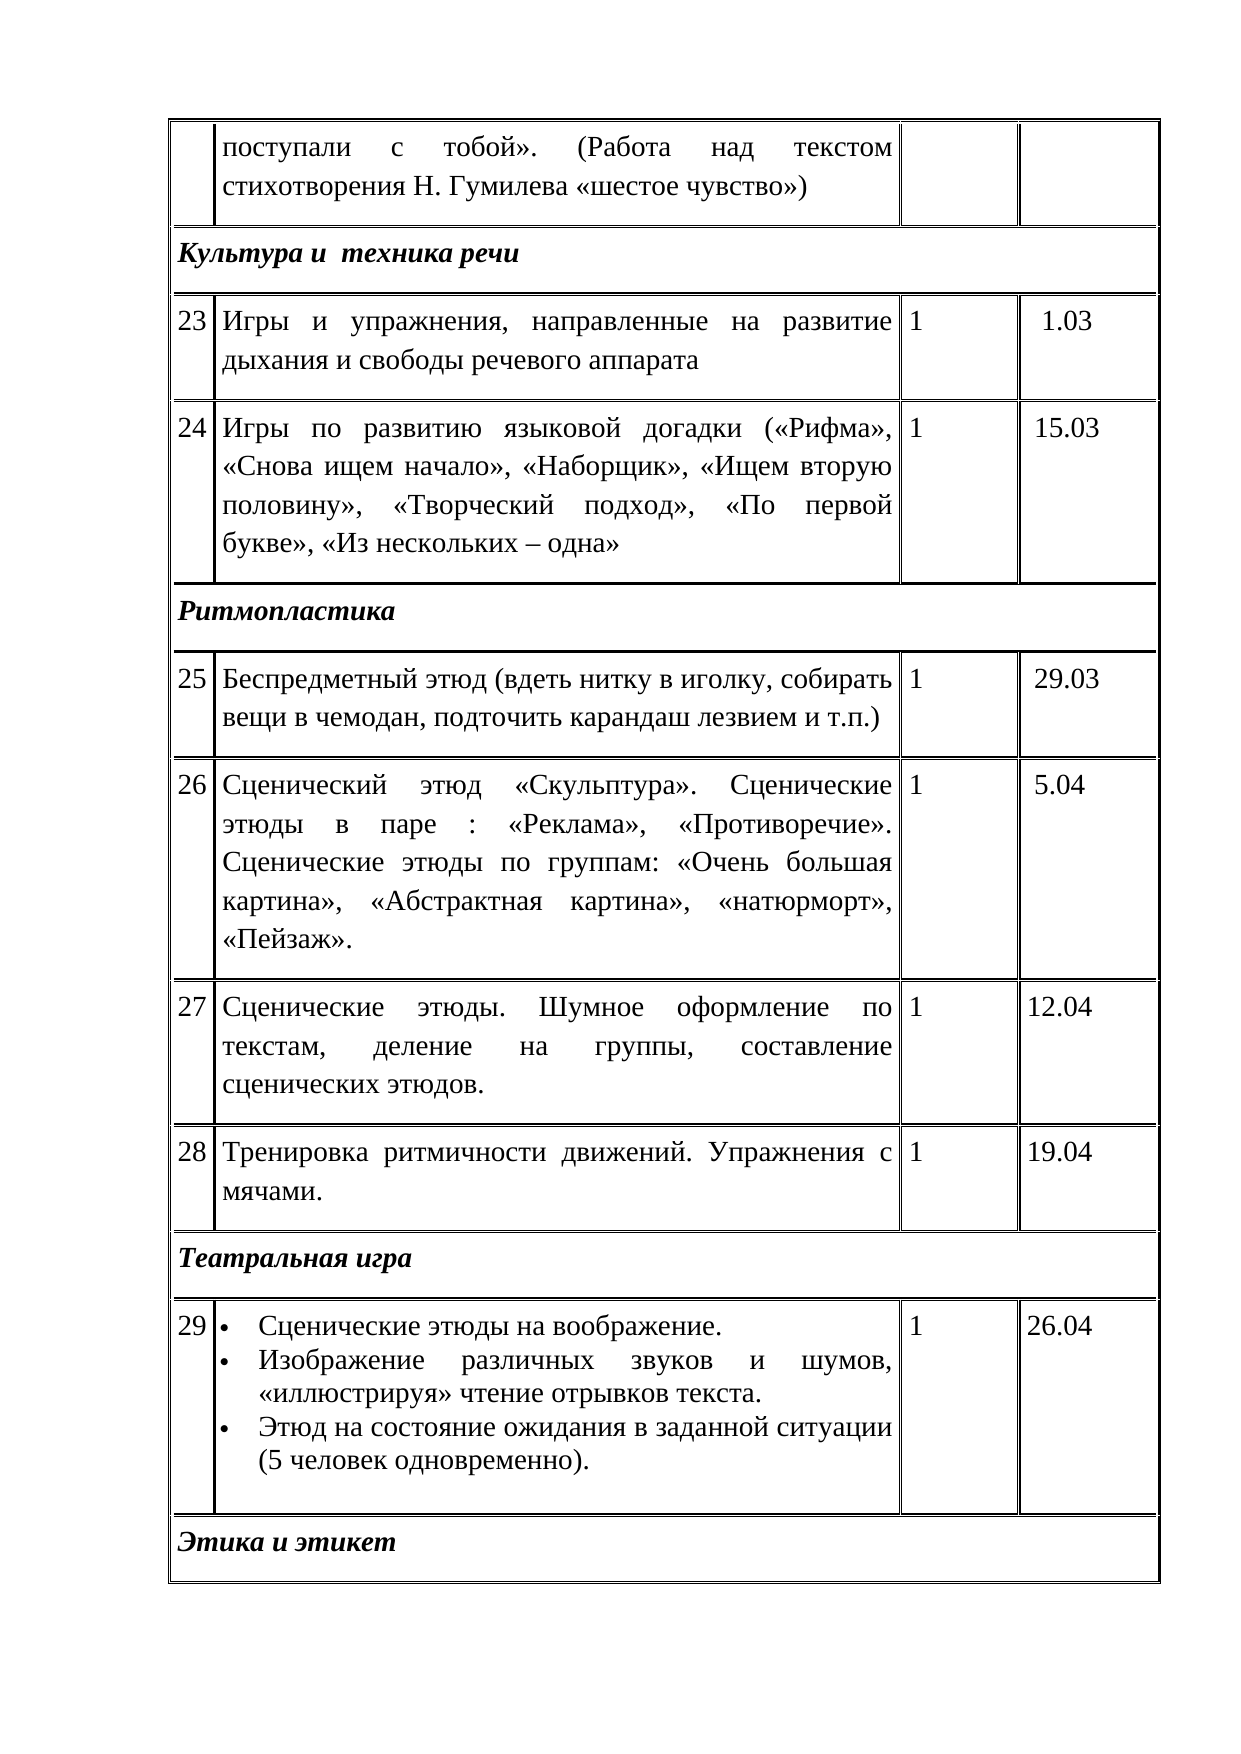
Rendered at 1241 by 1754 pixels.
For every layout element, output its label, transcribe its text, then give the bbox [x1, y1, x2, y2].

table_cell 1 [902, 402, 1017, 582]
table_cell Культура и техника речи [171, 225, 1159, 292]
table_cell 1 [902, 653, 1017, 756]
table_cell 5.04 [1021, 756, 1159, 978]
table_cell 12.04 [1021, 978, 1159, 1123]
table_cell 22.02 [1019, 122, 1158, 224]
table_cell 19.04 [1021, 1123, 1159, 1229]
table_cell 29 [171, 1297, 213, 1513]
table_cell Ритмопластика [171, 582, 1158, 650]
table_cell Игры и упражнения, направленные на развитие дыхания и свободы речевого аппарата [216, 296, 899, 399]
table_cell 23 [171, 292, 213, 399]
table_cell 29.03 [1021, 650, 1158, 756]
table_cell 28 [171, 1123, 213, 1229]
table_cell 26 [171, 756, 213, 978]
table_cell 15.03 [1019, 399, 1159, 582]
table_cell Этика и этикет [171, 1513, 1159, 1581]
table_cell Театральная игра [171, 1230, 1159, 1297]
table_cell Тренировка ритмичности движений. Упражнения с мячами. [216, 1127, 899, 1229]
table_cell 25 [171, 650, 213, 756]
table_cell 24 [169, 399, 214, 582]
table_cell 1 [902, 296, 1017, 399]
table_cell 26.04 [1021, 1297, 1159, 1513]
table_cell Сценический этюд «Скульптура». Сценические этюды в паре : «Реклама», «Противоречие». Сценические этюды по группам: «Очень большая картина», «Абстрактная картина», «натюрморт», «Пейзаж». [216, 760, 899, 978]
table_cell Сценические этюды на воображение. Изображение различных звуков и шумов, «иллюстрируя» чтение отрывков текста. Этюд на состояние ожидания в заданной ситуации (5 человек одновременно). [216, 1301, 899, 1513]
table_cell 22 [171, 122, 214, 224]
table_cell 1.03 [1021, 292, 1159, 399]
table_cell Сценические этюды. Шумное оформление по текстам, деление на группы, составление сценических этюдов. [216, 982, 899, 1123]
table_cell 1 [902, 982, 1017, 1123]
table_cell 1 [902, 760, 1017, 978]
table_cell 1 [902, 1301, 1017, 1513]
table_cell 27 [171, 978, 213, 1123]
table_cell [214, 122, 901, 224]
table_cell Игры по развитию языковой догадки («Рифма», «Снова ищем начало», «Наборщик», «Ищем вторую половину», «Творческий подход», «По первой букве», «Из нескольких – одна» [216, 402, 899, 582]
table_cell Беспредметный этюд (вдеть нитку в иголку, собирать вещи в чемодан, подточить карандаш лезвием и т.п.) [216, 653, 899, 756]
table_cell 1 [901, 120, 1019, 224]
table_cell 1 [902, 1127, 1017, 1229]
